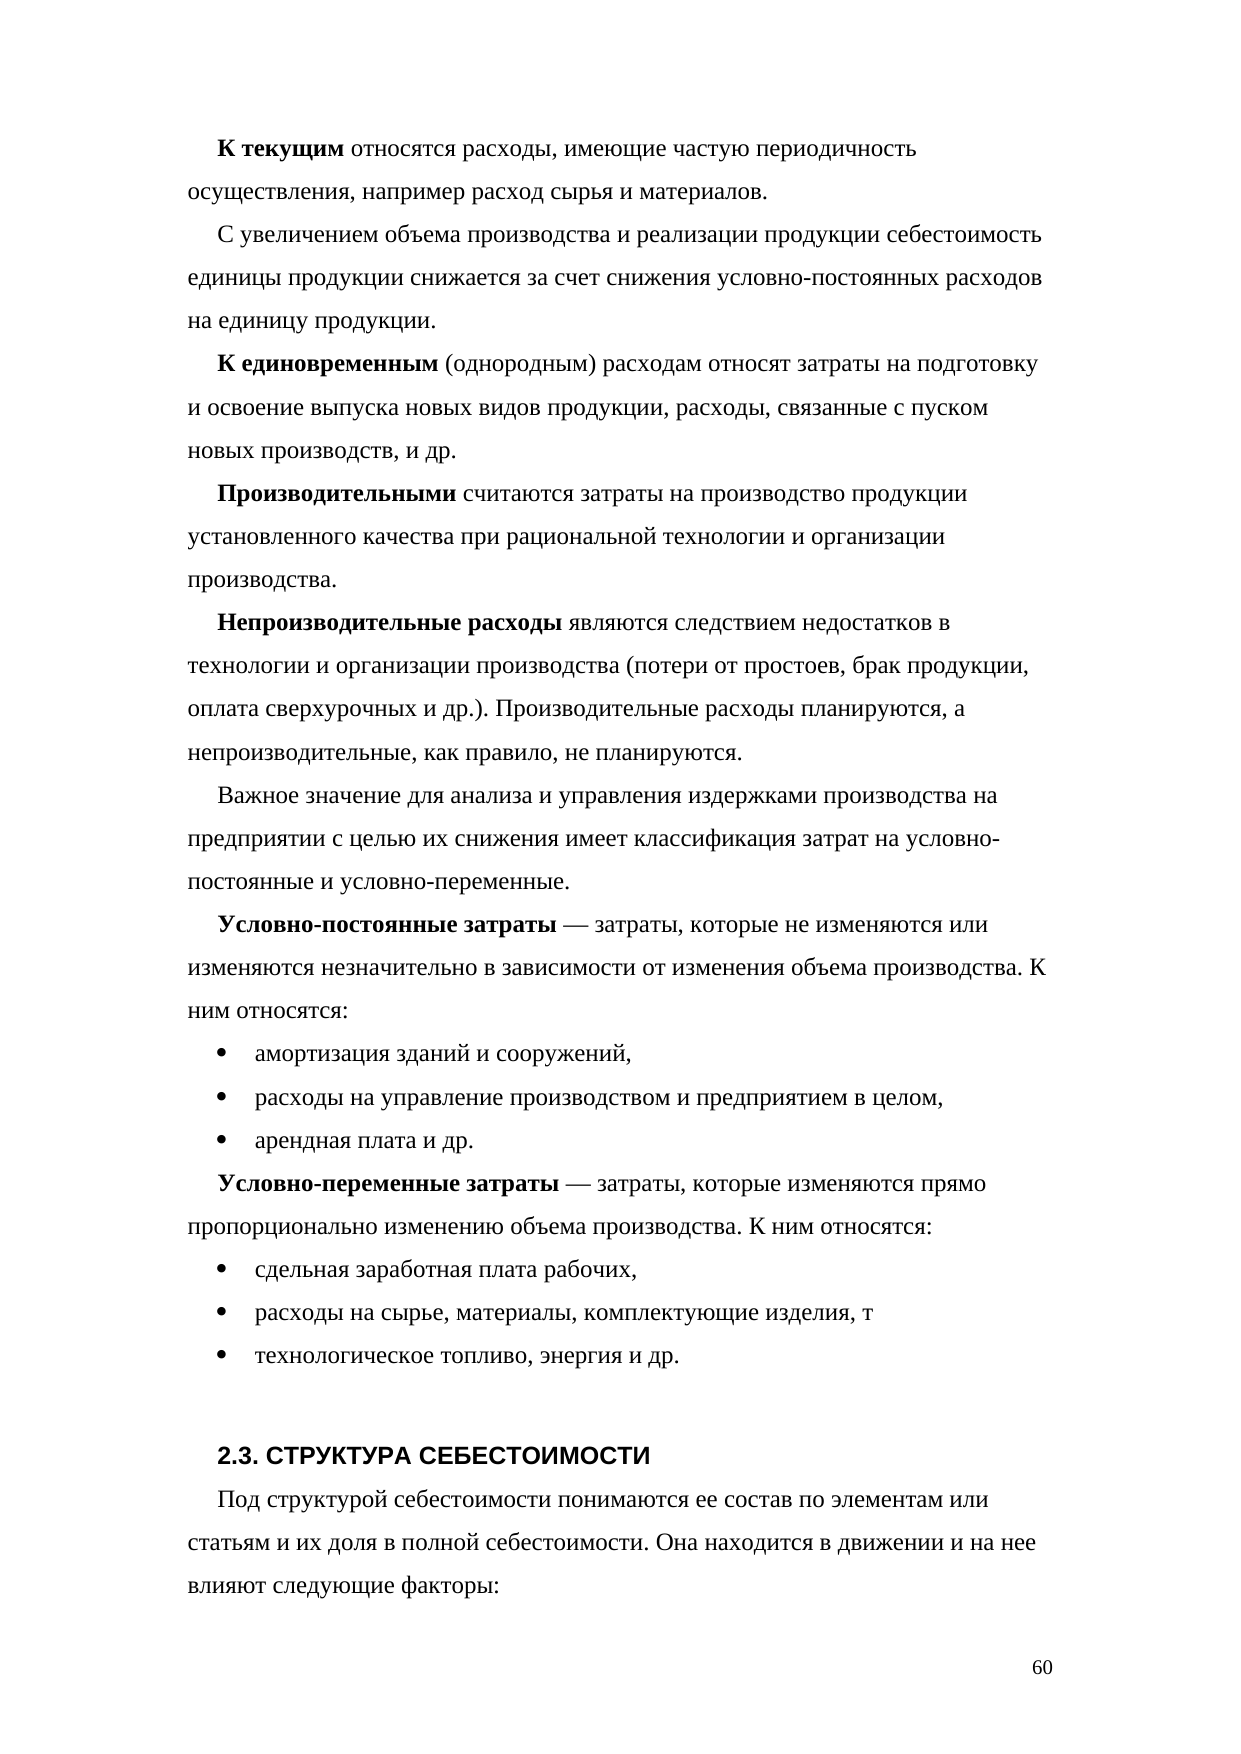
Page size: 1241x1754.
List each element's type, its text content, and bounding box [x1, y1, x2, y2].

text Под структурой себестоимости понимаются ее состав по элементам или статьям и их доля в полной себестоимости. Она находится в движении и на нее влияют следующие факторы: [187, 1484, 1053, 1599]
text Важное значение для анализа и управления издержками производства на предприятии с целью их снижения имеет классификация затрат на условно-постоянные и условно-переменные. [187, 780, 1053, 895]
list технологическое топливо, энергия и др. [217, 1340, 1053, 1369]
list сдельная заработная плата рабочих, [217, 1254, 1053, 1283]
text Непроизводительные расходы являются следствием недостатков в технологии и организации производства (потери от простоев, брак продукции, оплата сверхурочных и др.). Производительные расходы планируются, а непроизводительные, как правило, не планируются. [187, 607, 1053, 765]
list расходы на сырье, материалы, комплектующие изделия, т [217, 1297, 1053, 1326]
text Производительными считаются затраты на производство продукции установленного качества при рациональной технологии и организации производства. [187, 478, 1053, 593]
list расходы на управление производством и предприятием в целом, [217, 1082, 1053, 1110]
list амортизация зданий и сооружений, [217, 1038, 1053, 1067]
text Условно-переменные затраты — затраты, которые изменяются прямо пропорционально изменению объема производства. К ним относятся: [187, 1168, 1053, 1240]
text 2.3. СТРУКТУРА СЕБЕСТОИМОСТИ [187, 1441, 1053, 1470]
text К текущим относятся расходы, имеющие частую периодичность осуществления, например расход сырья и материалов. [187, 133, 1053, 205]
list арендная плата и др. [217, 1125, 1053, 1153]
text Условно-постоянные затраты — затраты, которые не изменяются или изменяются незначительно в зависимости от изменения объема производства. К ним относятся: [187, 909, 1053, 1024]
text С увеличением объема производства и реализации продукции себестоимость единицы продукции снижается за счет снижения условно-постоянных расходов на единицу продукции. [187, 219, 1053, 334]
text К единовременным (однородным) расходам относят затраты на подготовку и освоение выпуска новых видов продукции, расходы, связанные с пуском новых производств, и др. [187, 348, 1053, 463]
